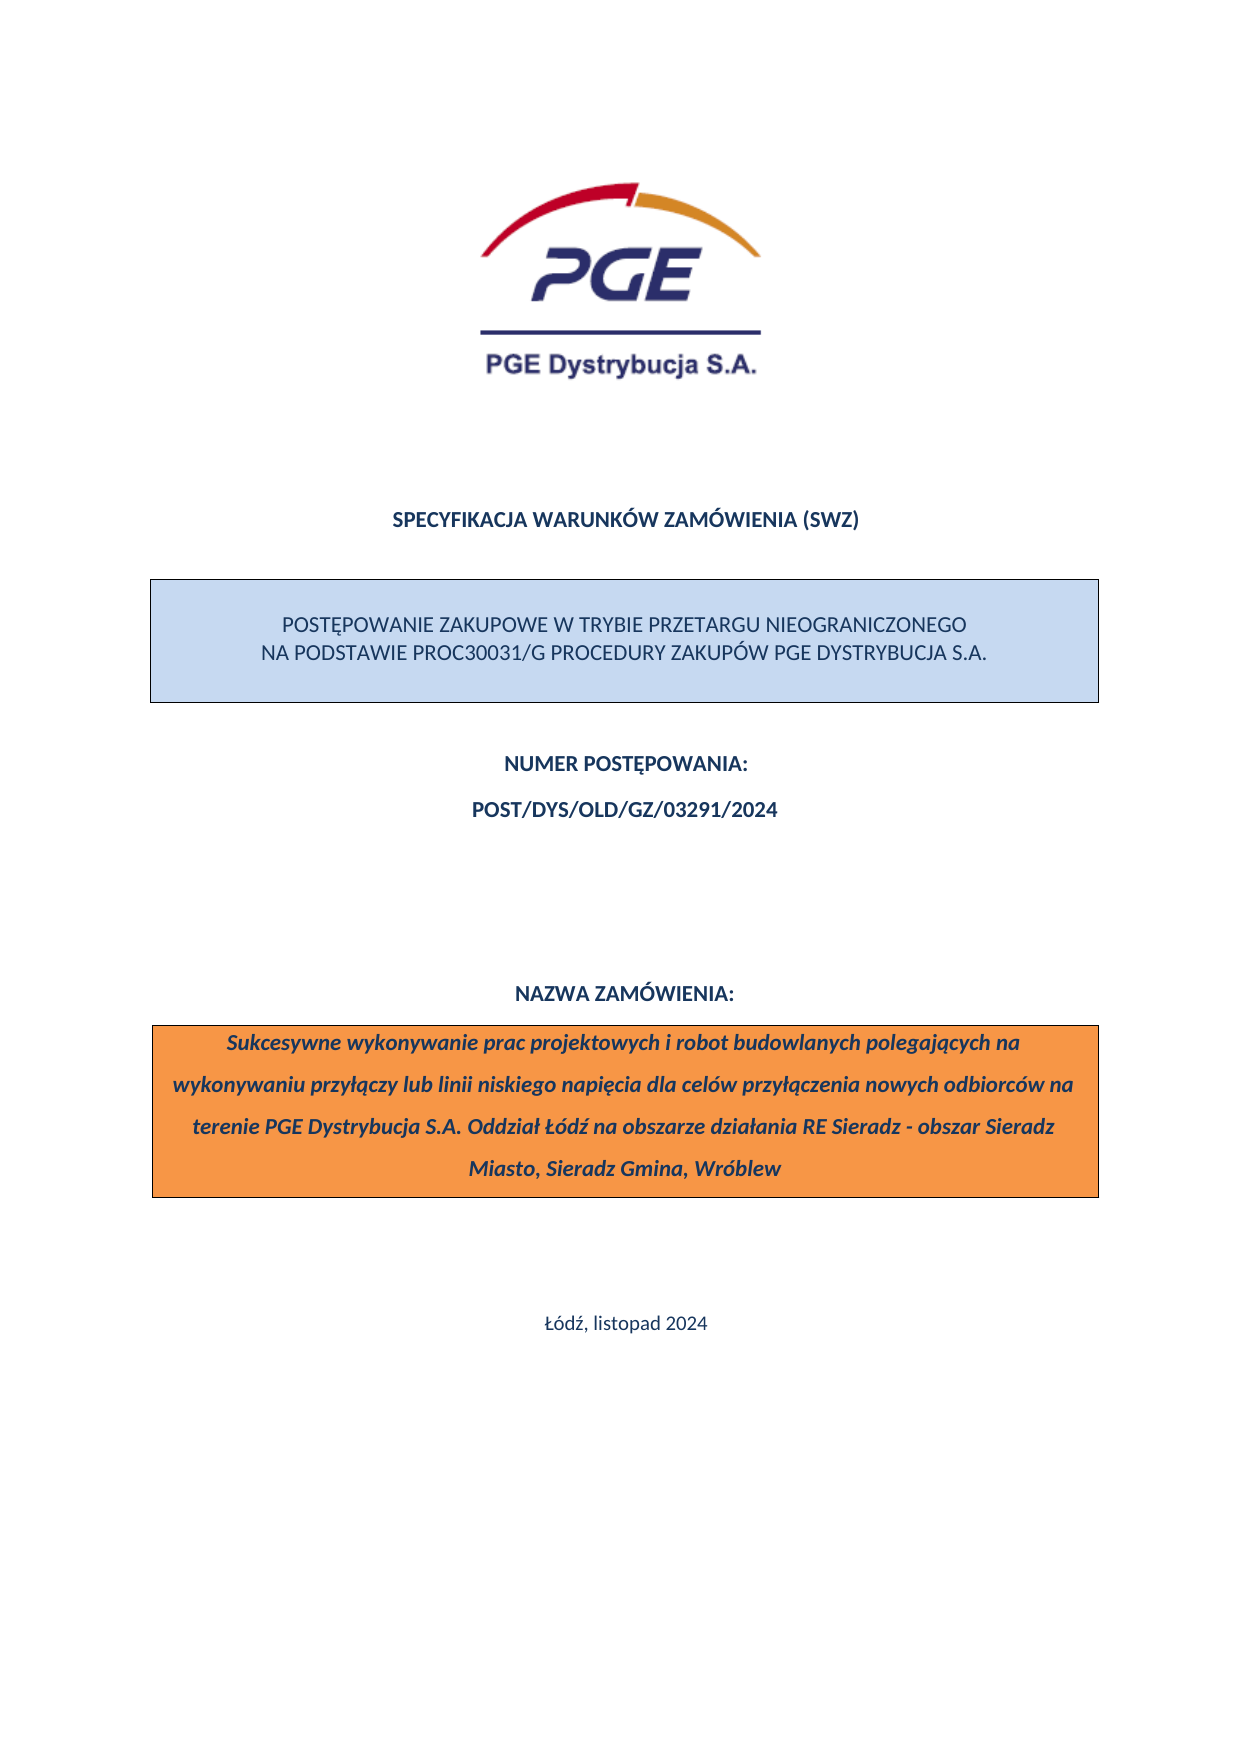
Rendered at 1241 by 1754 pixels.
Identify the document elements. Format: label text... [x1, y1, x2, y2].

text SPECYFIKACJA WARUNKÓW ZAMÓWIENIA (SWZ) [159, 505, 1093, 533]
text POSTĘPOWANIE ZAKUPOWE W TRYBIE PRZETARGU NIEOGRANICZONEGO [151, 607, 1098, 635]
text Sukcesywne wykonywanie prac projektowych i robot budowlanych polegających na wykonywaniu przyłączy lub linii niskiego napięcia dla celów przyłączenia nowych odbiorców na terenie PGE Dystrybucja S.A. Oddział Łódź na obszarze działania RE Sieradz - obszar Sieradz Miasto, Sieradz Gmina, Wróblew [153, 1026, 1098, 1197]
text POST/DYS/OLD/GZ/03291/2024 [159, 795, 1090, 823]
text NAZWA ZAMÓWIENIA: [159, 979, 1090, 1007]
text Łódź, listopad 2024 [159, 1310, 1093, 1336]
text NUMER POSTĘPOWANIA: [159, 749, 1093, 777]
picture [450, 171, 802, 417]
text NA PODSTAWIE PROC30031/G PROCEDURY ZAKUPÓW PGE DYSTRYBUCJA S.A. [151, 635, 1098, 702]
